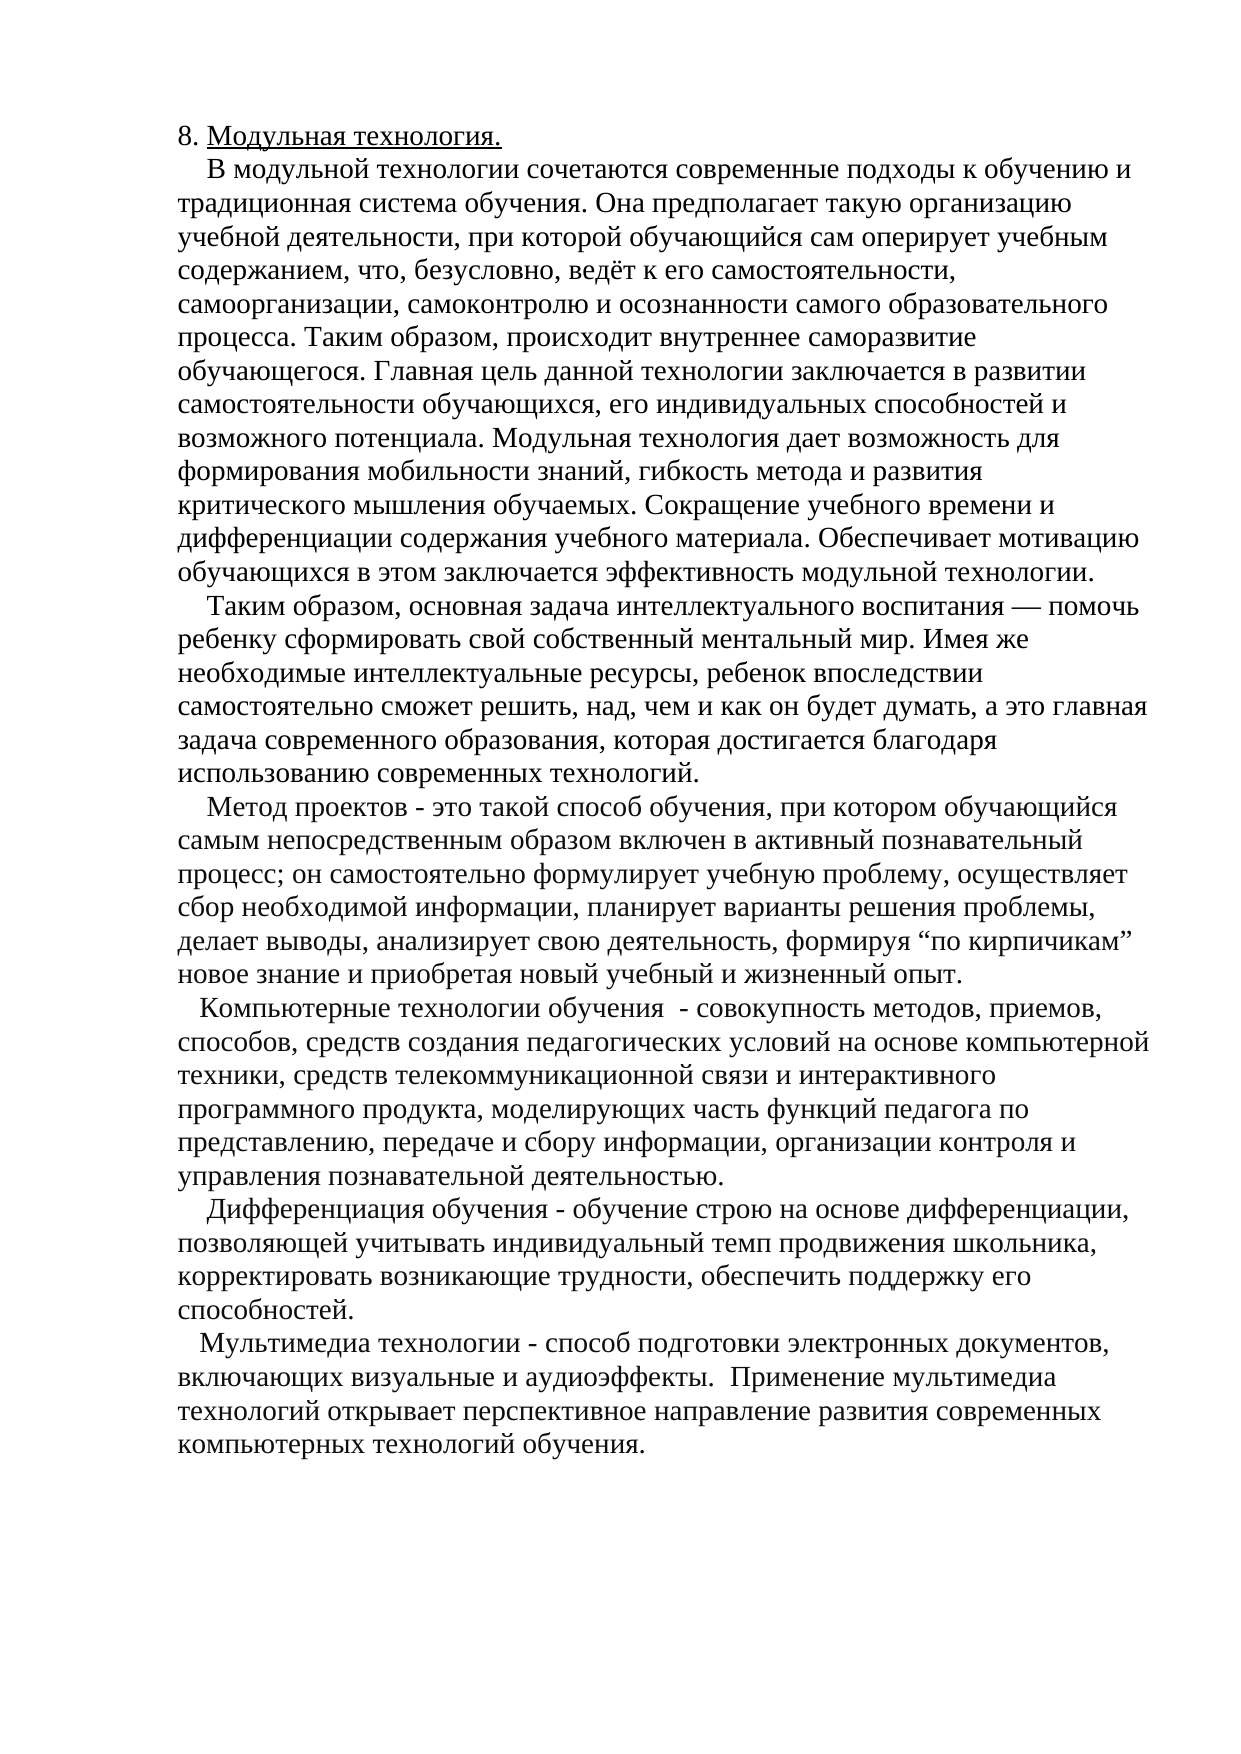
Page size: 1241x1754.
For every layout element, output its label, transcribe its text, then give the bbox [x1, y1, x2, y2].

text Метод проектов - это такой способ обучения, при котором обучающийся самым непосредственным образом включен в активный познавательный процесс; он самостоятельно формулирует учебную проблему, осуществляет сбор необходимой информации, планирует варианты решения проблемы, делает выводы, анализирует свою деятельность, формируя “по кирпичикам” новое знание и приобретая новый учебный и жизненный опыт. [177, 789, 1152, 990]
text В модульной технологии сочетаются современные подходы к обучению и традиционная система обучения. Она предполагает такую организацию учебной деятельности, при которой обучающийся сам оперирует учебным содержанием, что, безусловно, ведёт к его самостоятельности, самоорганизации, самоконтролю и осознанности самого образовательного процесса. Таким образом, происходит внутреннее саморазвитие обучающегося. Главная цель данной технологии заключается в развитии самостоятельности обучающихся, его индивидуальных способностей и возможного потенциала. Модульная технология дает возможность для формирования мобильности знаний, гибкость метода и развития критического мышления обучаемых. Сокращение учебного времени и дифференциации содержания учебного материала. Обеспечивает мотивацию обучающихся в этом заключается эффективность модульной технологии. [177, 152, 1152, 588]
text 8. Модульная технология. [177, 118, 1152, 152]
text Дифференциация обучения - обучение строю на основе дифференциации, позволяющей учитывать индивидуальный темп продвижения школьника, корректировать возникающие трудности, обеспечить поддержку его способностей. [177, 1191, 1152, 1326]
text Мультимедиа технологии - способ подготовки электронных документов, включающих визуальные и аудиоэффекты. Применение мультимедиа технологий открывает перспективное направление развития современных компьютерных технологий обучения. [177, 1326, 1152, 1460]
text Компьютерные технологии обучения - совокупность методов, приемов, способов, средств создания педагогических условий на основе компьютерной техники, средств телекоммуникационной связи и интерактивного программного продукта, моделирующих часть функций педагога по представлению, передаче и сбору информации, организации контроля и управления познавательной деятельностью. [177, 990, 1152, 1191]
text Таким образом, основная задача интеллектуального воспитания — помочь ребенку сформировать свой собственный ментальный мир. Имея же необходимые интеллектуальные ресурсы, ребенок впоследствии самостоятельно сможет решить, над, чем и как он будет думать, а это главная задача современного образования, которая достигается благодаря использованию современных технологий. [177, 588, 1152, 789]
